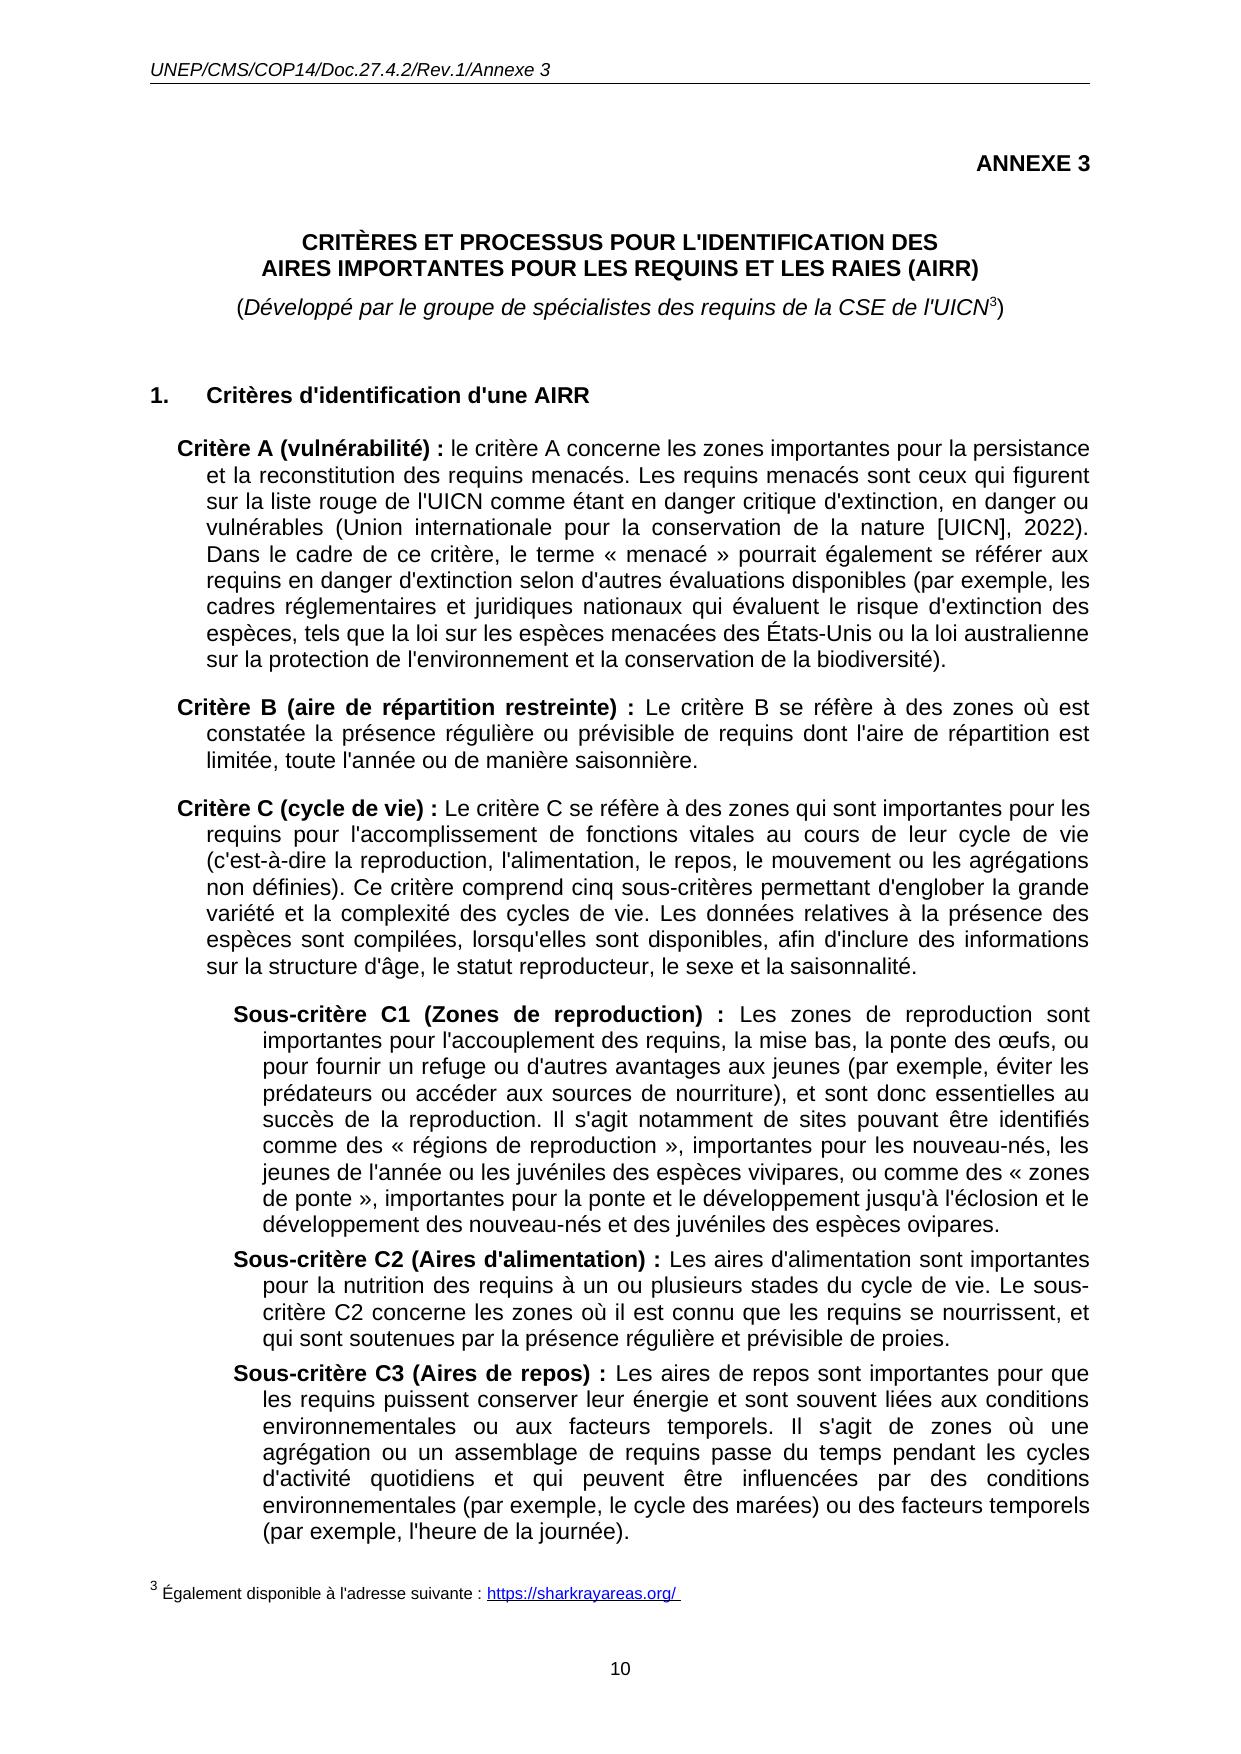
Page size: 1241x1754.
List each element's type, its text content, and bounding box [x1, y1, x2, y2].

text Critère A (vulnérabilité) : le critère A concerne les zones importantes pour la persistance et la reconstitution des requins menacés. Les requins menacés sont ceux qui figurent sur la liste rouge de l'UICN comme étant en danger critique d'extinction, en danger ou vulnérables (Union internationale pour la conservation de la nature [UICN], 2022). Dans le cadre de ce critère, le terme « menacé » pourrait également se référer aux requins en danger d'extinction selon d'autres évaluations disponibles (par exemple, les cadres réglementaires et juridiques nationaux qui évaluent le risque d'extinction des espèces, tels que la loi sur les espèces menacées des États-Unis ou la loi australienne sur la protection de l'environnement et la conservation de la biodiversité). [177, 435, 1090, 672]
list Critères d'identification d'une AIRR [150, 382, 1090, 409]
text Critère B (aire de répartition restreinte) : Le critère B se réfère à des zones où est constatée la présence régulière ou prévisible de requins dont l'aire de répartition est limitée, toute l'année ou de manière saisonnière. [177, 694, 1090, 773]
text Sous-critère C2 (Aires d'alimentation) : Les aires d'alimentation sont importantes pour la nutrition des requins à un ou plusieurs stades du cycle de vie. Le sous-critère C2 concerne les zones où il est connu que les requins se nourrissent, et qui sont soutenues par la présence régulière et prévisible de proies. [233, 1246, 1090, 1352]
text AIRES IMPORTANTES POUR LES REQUINS ET LES RAIES (AIRR) [150, 255, 1090, 282]
text Sous-critère C3 (Aires de repos) : Les aires de repos sont importantes pour que les requins puissent conserver leur énergie et sont souvent liées aux conditions environnementales ou aux facteurs temporels. Il s'agit de zones où une agrégation ou un assemblage de requins passe du temps pendant les cycles d'activité quotidiens et qui peuvent être influencées par des conditions environnementales (par exemple, le cycle des marées) ou des facteurs temporels (par exemple, l'heure de la journée). [233, 1360, 1090, 1544]
list Annexe 3 [150, 150, 1090, 176]
text Sous-critère C1 (Zones de reproduction) : Les zones de reproduction sont importantes pour l'accouplement des requins, la mise bas, la ponte des œufs, ou pour fournir un refuge ou d'autres avantages aux jeunes (par exemple, éviter les prédateurs ou accéder aux sources de nourriture), et sont donc essentielles au succès de la reproduction. Il s'agit notamment de sites pouvant être identifiés comme des « régions de reproduction », importantes pour les nouveau-nés, les jeunes de l'année ou les juvéniles des espèces vivipares, ou comme des « zones de ponte », importantes pour la ponte et le développement jusqu'à l'éclosion et le développement des nouveau-nés et des juvéniles des espèces ovipares. [233, 1001, 1090, 1238]
text CRITÈRES ET PROCESSUS POUR L'IDENTIFICATION DES [150, 229, 1090, 255]
text Critère C (cycle de vie) : Le critère C se réfère à des zones qui sont importantes pour les requins pour l'accomplissement de fonctions vitales au cours de leur cycle de vie (c'est-à-dire la reproduction, l'alimentation, le repos, le mouvement ou les agrégations non définies). Ce critère comprend cinq sous-critères permettant d'englober la grande variété et la complexité des cycles de vie. Les données relatives à la présence des espèces sont compilées, lorsqu'elles sont disponibles, afin d'inclure des informations sur la structure d'âge, le statut reproducteur, le sexe et la saisonnalité. [177, 794, 1090, 979]
text (Développé par le groupe de spécialistes des requins de la CSE de l'UICN) [150, 294, 1090, 321]
